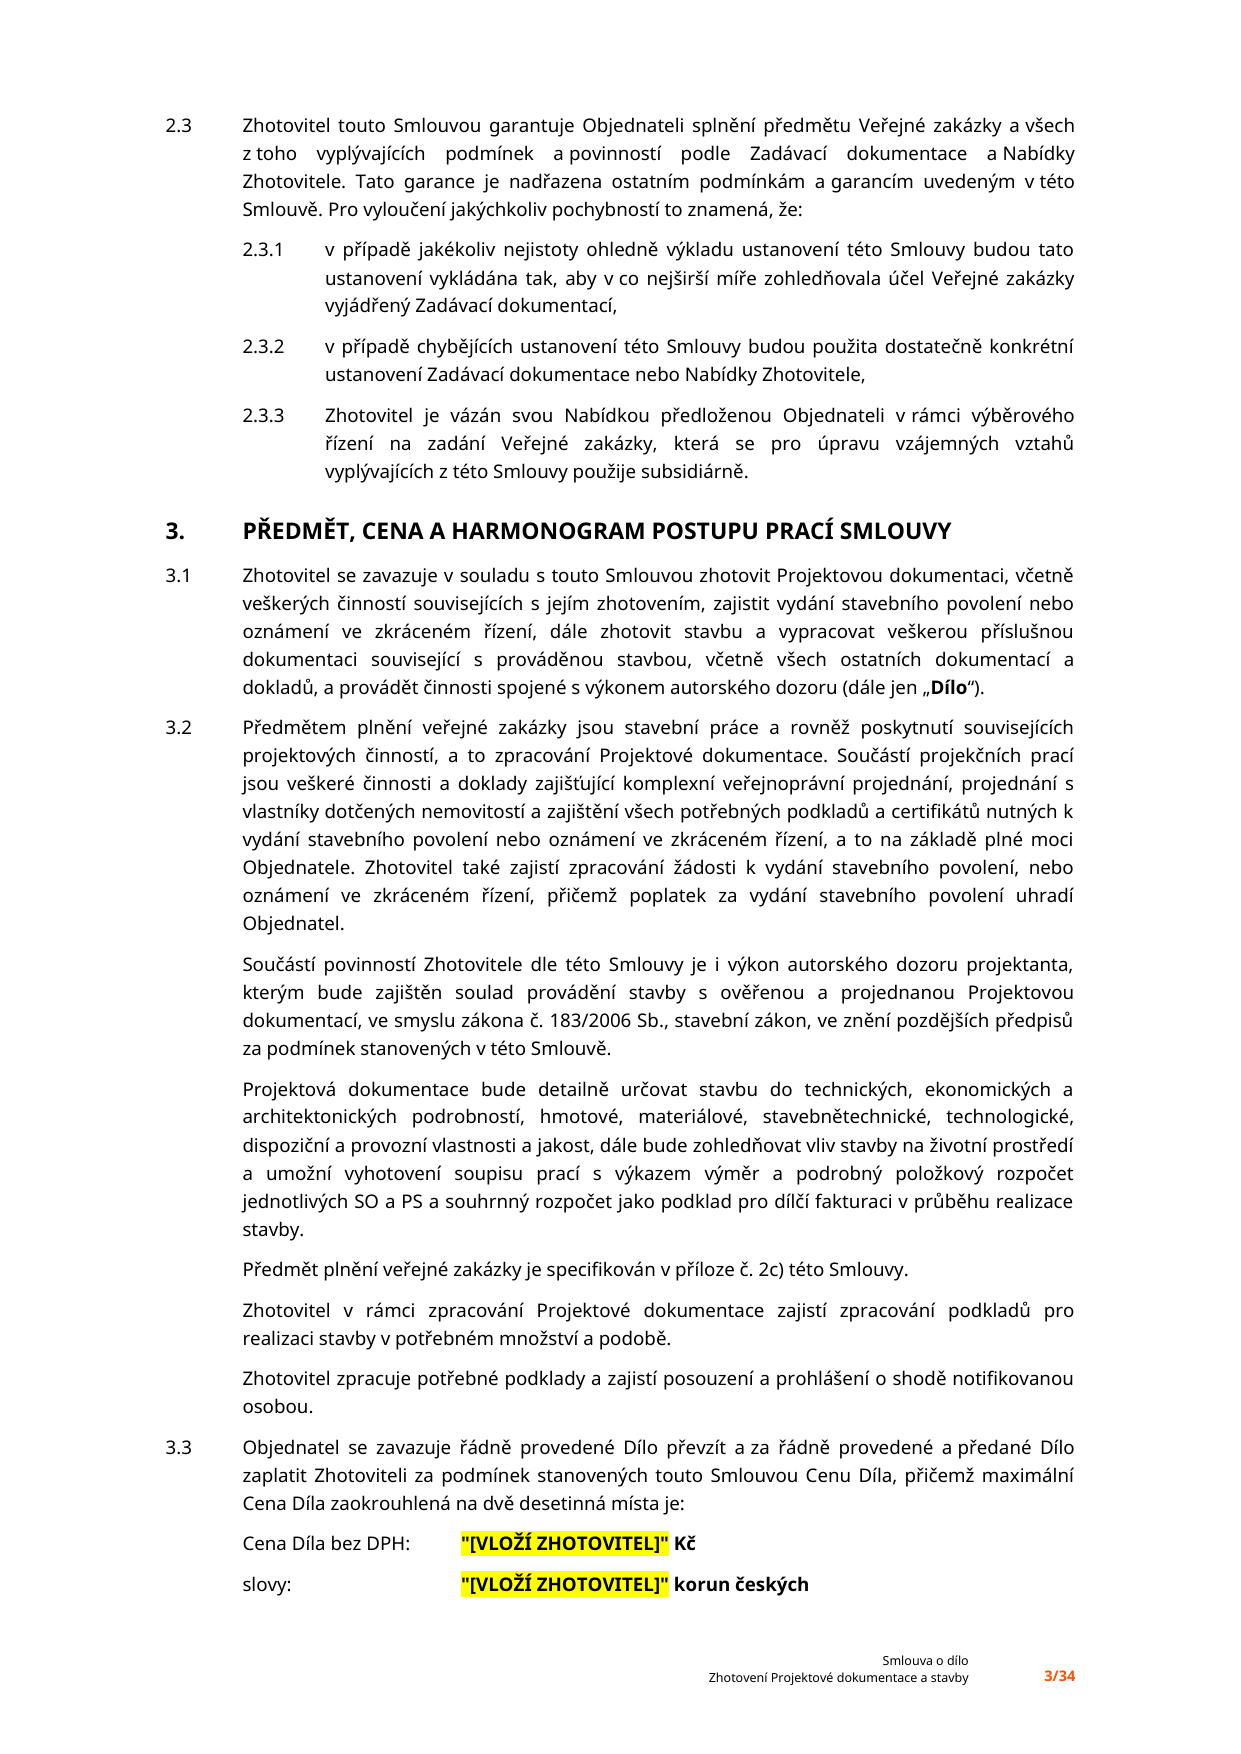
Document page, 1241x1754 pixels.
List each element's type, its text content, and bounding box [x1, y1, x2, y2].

text Zhotovitel se zavazuje v souladu s touto Smlouvou zhotovit Projektovou dokumentaci, včetně veškerých činností souvisejících s jejím zhotovením, zajistit vydání stavebního povolení nebo oznámení ve zkráceném řízení, dále zhotovit stavbu a vypracovat veškerou příslušnou dokumentaci související s prováděnou stavbou, včetně všech ostatních dokumentací a dokladů, a provádět činnosti spojené s výkonem autorského dozoru (dále jen „Dílo“). [165, 562, 1075, 699]
text Zhotovitel je vázán svou Nabídkou předloženou Objednateli v rámci výběrového řízení na zadání Veřejné zakázky, která se pro úpravu vzájemných vztahů vyplývajících z této Smlouvy použije subsidiárně. [242, 402, 1075, 483]
text Zhotovitel v rámci zpracování Projektové dokumentace zajistí zpracování podkladů pro realizaci stavby v potřebném množství a podobě. [242, 1297, 1075, 1351]
text v případě jakékoliv nejistoty ohledně výkladu ustanovení této Smlouvy budou tato ustanovení vykládána tak, aby v co nejširší míře zohledňovala účel Veřejné zakázky vyjádřený Zadávací dokumentací, [242, 237, 1075, 318]
text Objednatel se zavazuje řádně provedené Dílo převzít a za řádně provedené a předané Dílo zaplatit Zhotoviteli za podmínek stanovených touto Smlouvou Cenu Díla, přičemž maximální Cena Díla zaokrouhlená na dvě desetinná místa je: [165, 1434, 1075, 1516]
text Součástí povinností Zhotovitele dle této Smlouvy je i výkon autorského dozoru projektanta, kterým bude zajištěn soulad provádění stavby s ověřenou a projednanou Projektovou dokumentací, ve smyslu zákona č. 183/2006 Sb., stavební zákon, ve znění pozdějších předpisů za podmínek stanovených v této Smlouvě. [242, 951, 1075, 1061]
text v případě chybějících ustanovení této Smlouvy budou použita dostatečně konkrétní ustanovení Zadávací dokumentace nebo Nabídky Zhotovitele, [242, 333, 1075, 387]
text Zhotovitel zpracuje potřebné podklady a zajistí posouzení a prohlášení o shodě notifikovanou osobou. [242, 1366, 1075, 1419]
text slovy: "[VLOŽÍ ZHOTOVITEL]" korun českých [669, 1571, 1075, 1597]
text Cena Díla bez DPH: "[VLOŽÍ ZHOTOVITEL]" Kč [669, 1531, 1075, 1556]
text slovy: "[VLOŽÍ ZHOTOVITEL]" korun českých [242, 1571, 461, 1597]
text Předmětem plnění veřejné zakázky jsou stavební práce a rovněž poskytnutí souvisejících projektových činností, a to zpracování Projektové dokumentace. Součástí projekčních prací jsou veškeré činnosti a doklady zajišťující komplexní veřejnoprávní projednání, projednání s vlastníky dotčených nemovitostí a zajištění všech potřebných podkladů a certifikátů nutných k vydání stavebního povolení nebo oznámení ve zkráceném řízení, a to na základě plné moci Objednatele. Zhotovitel také zajistí zpracování žádosti k vydání stavebního povolení, nebo oznámení ve zkráceném řízení, přičemž poplatek za vydání stavebního povolení uhradí Objednatel. [165, 714, 1075, 936]
text Cena Díla bez DPH: "[VLOŽÍ ZHOTOVITEL]" Kč [242, 1531, 461, 1556]
text Předmět plnění veřejné zakázky je specifikován v příloze č. 2c) této Smlouvy. [242, 1256, 1075, 1282]
text Projektová dokumentace bude detailně určovat stavbu do technických, ekonomických a architektonických podrobností, hmotové, materiálové, stavebnětechnické, technologické, dispoziční a provozní vlastnosti a jakost, dále bude zohledňovat vliv stavby na životní prostředí a umožní vyhotovení soupisu prací s výkazem výměr a podrobný položkový rozpočet jednotlivých SO a PS a souhrnný rozpočet jako podklad pro dílčí fakturaci v průběhu realizace stavby. [242, 1076, 1075, 1241]
text Zhotovitel touto Smlouvou garantuje Objednateli splnění předmětu Veřejné zakázky a všech z toho vyplývajících podmínek a povinností podle Zadávací dokumentace a Nabídky Zhotovitele. Tato garance je nadřazena ostatním podmínkám a garancím uvedeným v této Smlouvě. Pro vyloučení jakýchkoliv pochybností to znamená, že: [165, 112, 1075, 222]
text PŘEDMĚT, CENA A HARMONOGRAM POSTUPU PRACÍ SMLOUVY [165, 515, 1075, 546]
